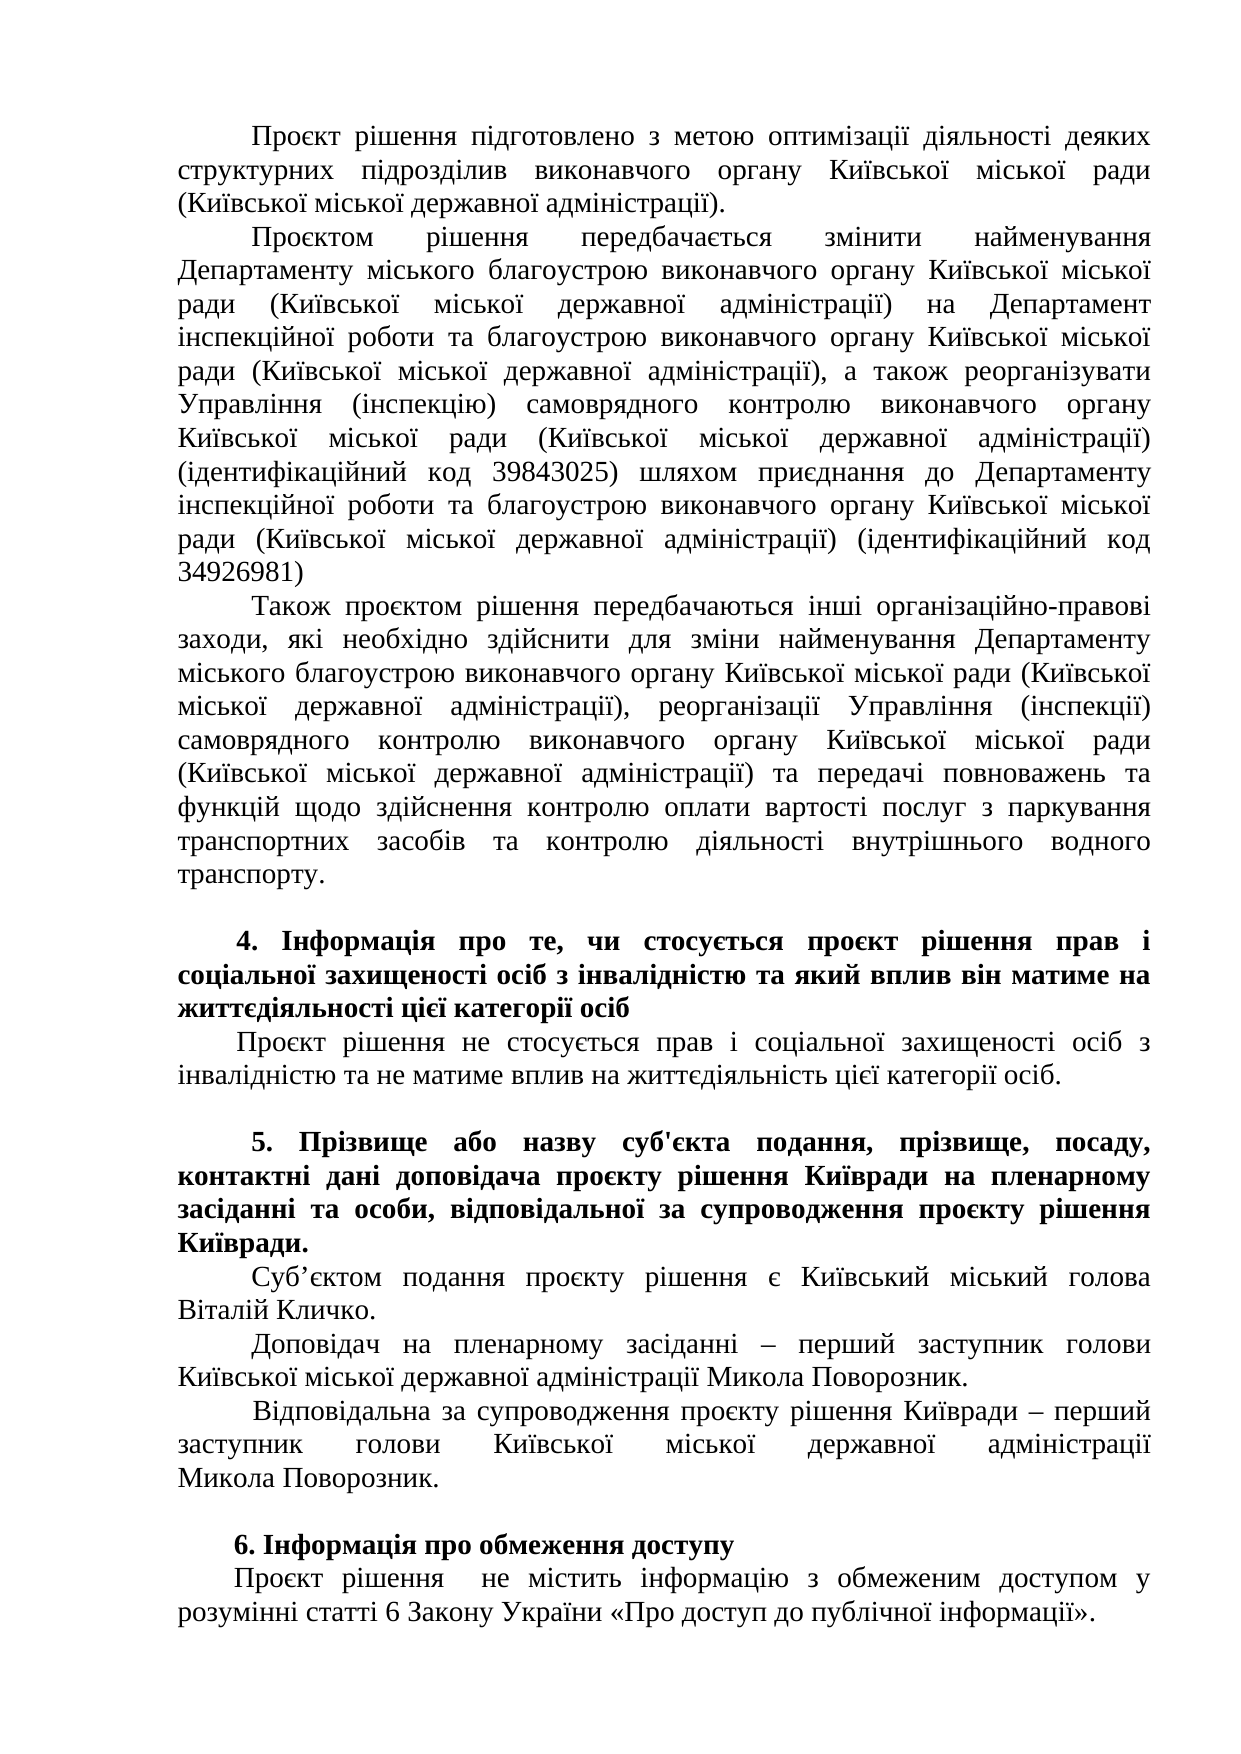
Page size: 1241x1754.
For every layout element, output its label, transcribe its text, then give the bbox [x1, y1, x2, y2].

text 6. Інформація про обмеження доступу [177, 1527, 1152, 1561]
text Проєкт рішення не стосується прав і соціальної захищеності осіб з інвалідністю та не матиме вплив на життєдіяльність цієї категорії осіб. [177, 1024, 1152, 1091]
text Проєктом рішення передбачається змінити найменування Департаменту міського благоустрою виконавчого органу Київської міської ради (Київської міської державної адміністрації) на Департамент інспекційної роботи та благоустрою виконавчого органу Київської міської ради (Київської міської державної адміністрації), а також реорганізувати Управління (інспекцію) самоврядного контролю виконавчого органу Київської міської ради (Київської міської державної адміністрації) (ідентифікаційний код 39843025) шляхом приєднання до Департаменту інспекційної роботи та благоустрою виконавчого органу Київської міської ради (Київської міської державної адміністрації) (ідентифікаційний код 34926981) [177, 219, 1152, 588]
text Суб’єктом подання проєкту рішення є Київський міський голова Віталій Кличко. [177, 1259, 1152, 1326]
text Відповідальна за супроводження проєкту рішення Київради – перший заступник голови Київської міської державної адміністрації Микола Поворозник. [177, 1393, 1152, 1493]
text Доповідач на пленарному засіданні – перший заступник голови Київської міської державної адміністрації Микола Поворозник. [177, 1326, 1152, 1393]
text Проєкт рішення підготовлено з метою оптимізації діяльності деяких структурних підрозділив виконавчого органу Київської міської ради (Київської міської державної адміністрації). [177, 118, 1152, 219]
text Також проєктом рішення передбачаються інші організаційно-правові заходи, які необхідно здійснити для зміни найменування Департаменту міського благоустрою виконавчого органу Київської міської ради (Київської міської державної адміністрації), реорганізації Управління (інспекції) самоврядного контролю виконавчого органу Київської міської ради (Київської міської державної адміністрації) та передачі повноважень та функцій щодо здійснення контролю оплати вартості послуг з паркування транспортних засобів та контролю діяльності внутрішнього водного транспорту. [177, 588, 1152, 890]
text Проєкт рішення не містить інформацію з обмеженим доступом у розумінні статті 6 Закону України «Про доступ до публічної інформації». [177, 1561, 1152, 1628]
text 5. Прізвище або назву суб'єкта подання, прізвище, посаду, контактні дані доповідача проєкту рішення Київради на пленарному засіданні та особи, відповідальної за супроводження проєкту рішення Київради. [177, 1124, 1152, 1259]
text 4. Інформація про те, чи стосується проєкт рішення прав і соціальної захищеності осіб з інвалідністю та який вплив він матиме на життєдіяльності цієї категорії осіб [177, 923, 1152, 1024]
